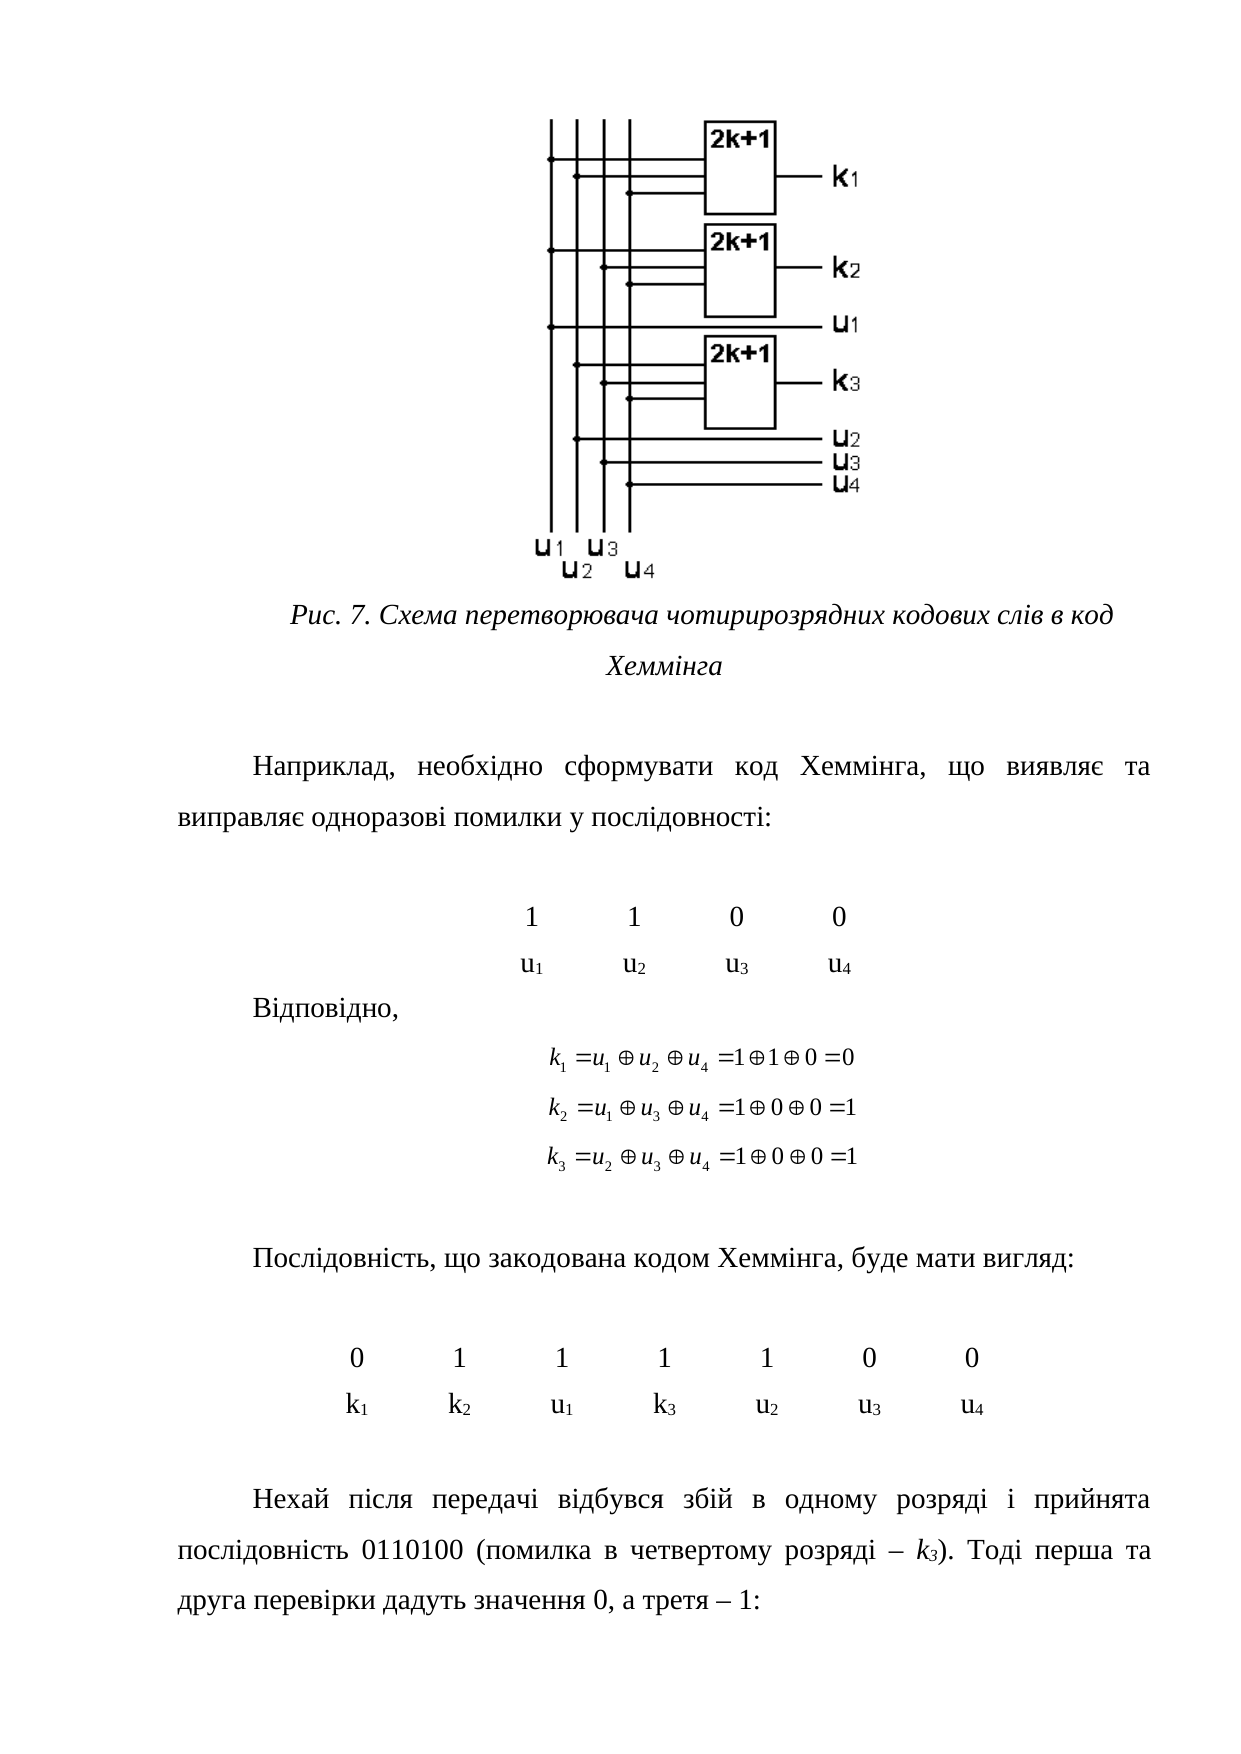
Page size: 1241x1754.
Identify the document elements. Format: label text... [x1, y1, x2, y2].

table_header 0 [685, 899, 788, 945]
table_header 0 [921, 1340, 1023, 1386]
text Послідовність, що закодована кодом Хеммінга, буде мати вигляд: [177, 1240, 1152, 1273]
table_header 0 [818, 1340, 921, 1386]
table_header 0 [306, 1340, 408, 1386]
text Нехай після передачі відбувся збій в одному розряді і прийнята послідовність 0110100 (помилка в четвертому розряді – k3). Тоді перша та друга перевірки дадуть значення 0, а третя – 1: [177, 1482, 1152, 1616]
table_header 1 [613, 1340, 716, 1386]
table_cell k3 [613, 1386, 716, 1431]
table_cell u1 [480, 945, 583, 990]
table_cell k2 [408, 1386, 511, 1431]
table_cell u3 [818, 1386, 921, 1431]
table_header 0 [788, 899, 890, 945]
table_header 1 [480, 899, 583, 945]
table_cell u2 [716, 1386, 818, 1431]
text Наприклад, необхідно сформувати код Хеммінга, що виявляє та виправляє одноразові помилки у послідовності: [177, 748, 1152, 832]
text Відповідно, [177, 990, 1152, 1024]
table_header 1 [408, 1340, 511, 1386]
table_cell u1 [511, 1386, 613, 1431]
text Рис. 7. Схема перетворювача чотирирозрядних кодових слів в код Хеммінга [177, 597, 1152, 681]
table_cell u4 [788, 945, 890, 990]
picture [506, 118, 898, 586]
table_header 1 [716, 1340, 818, 1386]
table_cell k1 [306, 1386, 408, 1431]
table_cell u2 [583, 945, 685, 990]
table_header 1 [583, 899, 685, 945]
table_header 1 [511, 1340, 613, 1386]
table_cell u4 [921, 1386, 1023, 1431]
table_cell u3 [685, 945, 788, 990]
